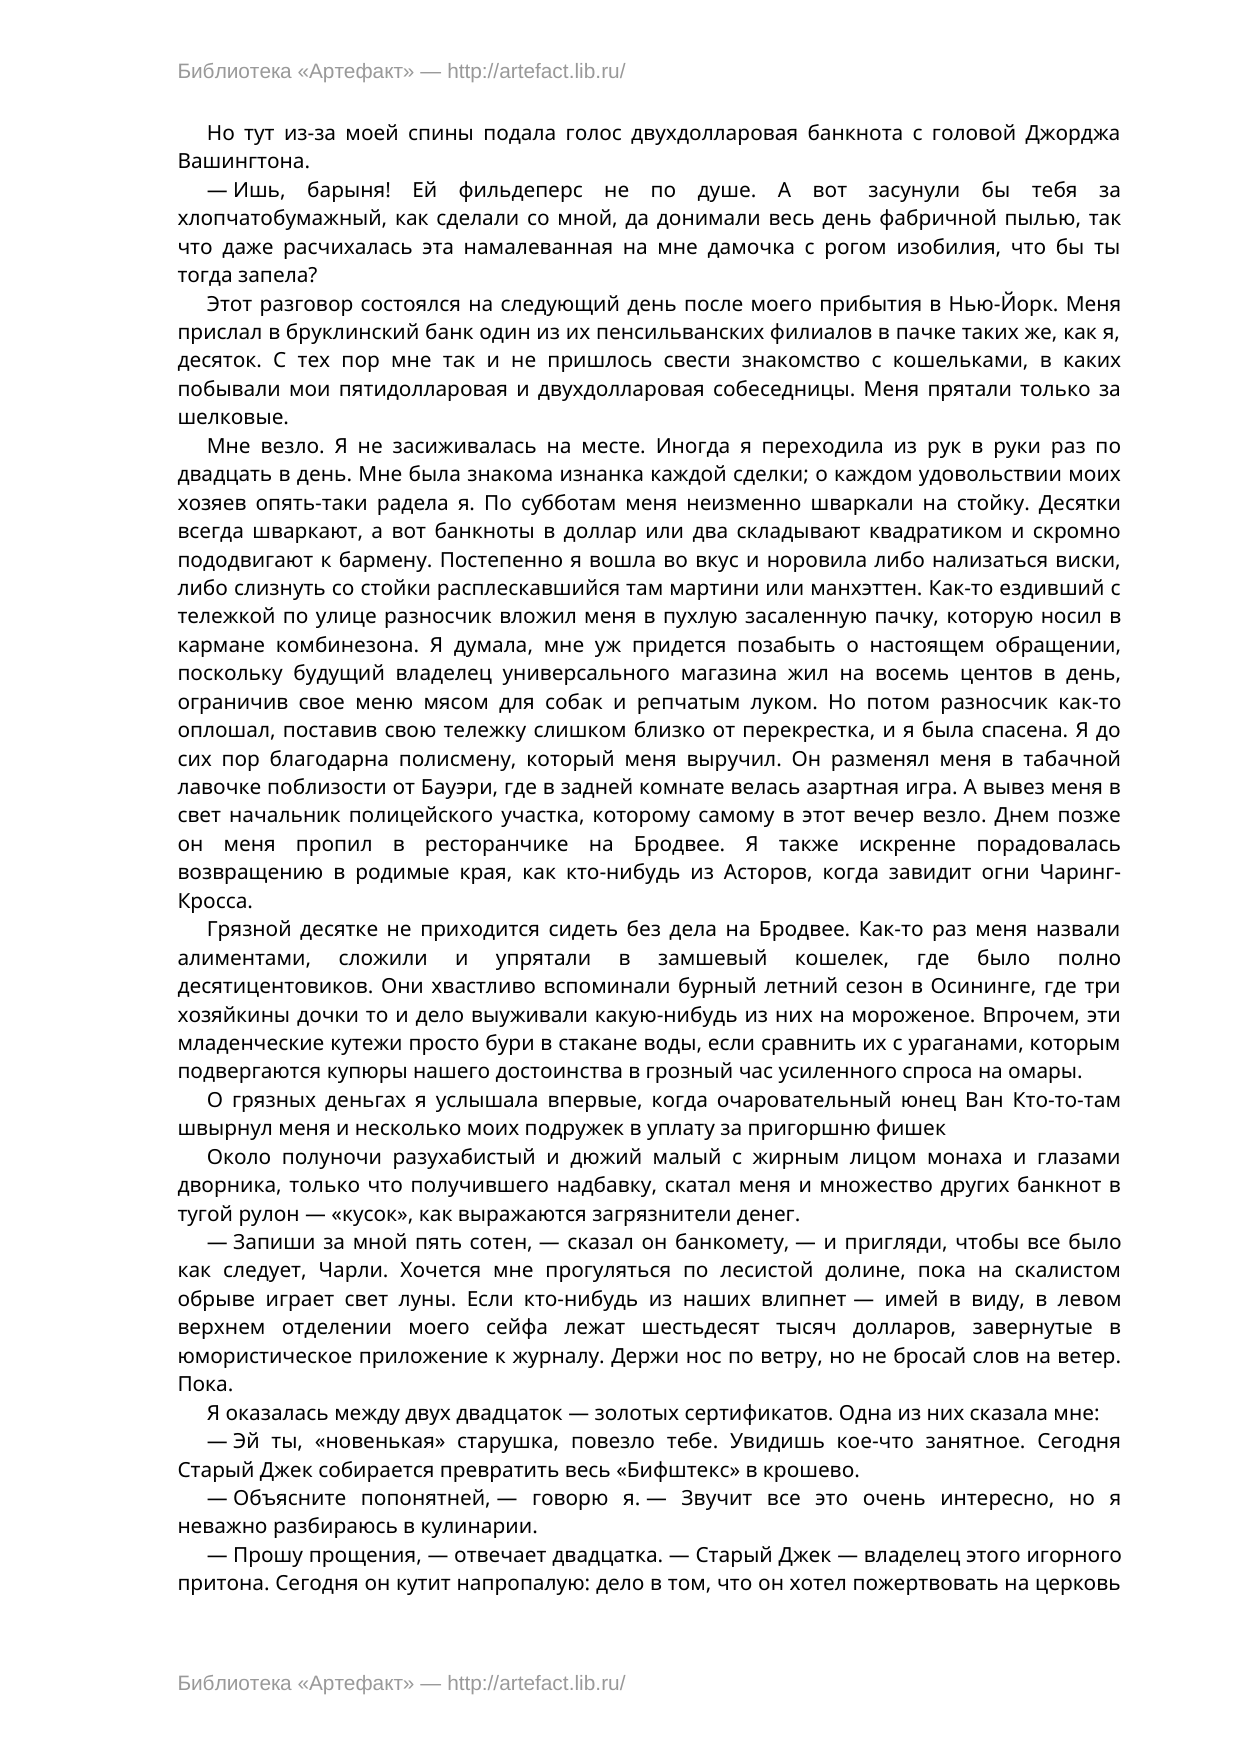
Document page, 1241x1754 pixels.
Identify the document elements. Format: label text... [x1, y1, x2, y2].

text Я оказалась между двух двадцаток — золотых сертификатов. Одна из них сказала мне: [177, 1398, 1122, 1426]
text О грязных деньгах я услышала впервые, когда очаровательный юнец Ван Кто-то-там швырнул меня и несколько моих подружек в уплату за пригоршню фишек [177, 1085, 1122, 1142]
text Этот разговор состоялся на следующий день после моего прибытия в Нью-Йорк. Меня прислал в бруклинский банк один из их пенсильванских филиалов в пачке таких же, как я, десяток. С тех пор мне так и не пришлось свести знакомство с кошельками, в каких побывали мои пятидолларовая и двухдолларовая собеседницы. Меня прятали только за шелковые. [177, 289, 1122, 431]
text Грязной десятке не приходится сидеть без дела на Бродвее. Как-то раз меня назвали алиментами, сложили и упрятали в замшевый кошелек, где было полно десятицентовиков. Они хвастливо вспоминали бурный летний сезон в Осининге, где три хозяйкины дочки то и дело выуживали какую-нибудь из них на мороженое. Впрочем, эти младенческие кутежи просто бури в стакане воды, если сравнить их с ураганами, которым подвергаются купюры нашего достоинства в грозный час усиленного спроса на омары. [177, 914, 1122, 1085]
text — Объясните попонятней, — говорю я. — Звучит все это очень интересно, но я неважно разбираюсь в кулинарии. [177, 1483, 1122, 1540]
text Но тут из-за моей спины подала голос двухдолларовая банкнота с головой Джорджа Вашингтона. [177, 118, 1122, 175]
text — Запиши за мной пять сотен, — сказал он банкомету, — и пригляди, чтобы все было как следует, Чарли. Хочется мне прогуляться по лесистой долине, пока на скалистом обрыве играет свет луны. Если кто-нибудь из наших влипнет — имей в виду, в левом верхнем отделении моего сейфа лежат шестьдесят тысяч долларов, завернутые в юмористическое приложение к журналу. Держи нос по ветру, но не бросай слов на ветер. Пока. [177, 1227, 1122, 1398]
text Мне везло. Я не засиживалась на месте. Иногда я переходила из рук в руки раз по двадцать в день. Мне была знакома изнанка каждой сделки; о каждом удовольствии моих хозяев опять-таки радела я. По субботам меня неизменно шваркали на стойку. Десятки всегда шваркают, а вот банкноты в доллар или два складывают квадратиком и скромно пододвигают к бармену. Постепенно я вошла во вкус и норовила либо нализаться виски, либо слизнуть со стойки расплескавшийся там мартини или манхэттен. Как-то ездивший с тележкой по улице разносчик вложил меня в пухлую засаленную пачку, которую носил в кармане комбинезона. Я думала, мне уж придется позабыть о настоящем обращении, поскольку будущий владелец универсального магазина жил на восемь центов в день, ограничив свое меню мясом для собак и репчатым луком. Но потом разносчик как-то оплошал, поставив свою тележку слишком близко от перекрестка, и я была спасена. Я до сих пор благодарна полисмену, который меня выручил. Он разменял меня в табачной лавочке поблизости от Бауэри, где в задней комнате велась азартная игра. А вывез меня в свет начальник полицейского участка, которому самому в этот вечер везло. Днем позже он меня пропил в ресторанчике на Бродвее. Я также искренне порадовалась возвращению в родимые края, как кто-нибудь из Асторов, когда завидит огни Чаринг-Кросса. [177, 431, 1122, 914]
text — Ишь, барыня! Ей фильдеперс не по душе. А вот засунули бы тебя за хлопчатобумажный, как сделали со мной, да донимали весь день фабричной пылью, так что даже расчихалась эта намалеванная на мне дамочка с рогом изобилия, что бы ты тогда запела? [177, 175, 1122, 289]
text — Эй ты, «новенькая» старушка, повезло тебе. Увидишь кое-что занятное. Сегодня Старый Джек собирается превратить весь «Бифштекс» в крошево. [177, 1426, 1122, 1483]
text Около полуночи разухабистый и дюжий малый с жирным лицом монаха и глазами дворника, только что получившего надбавку, скатал меня и множество других банкнот в тугой рулон — «кусок», как выражаются загрязнители денег. [177, 1142, 1122, 1227]
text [177, 1540, 1122, 1597]
